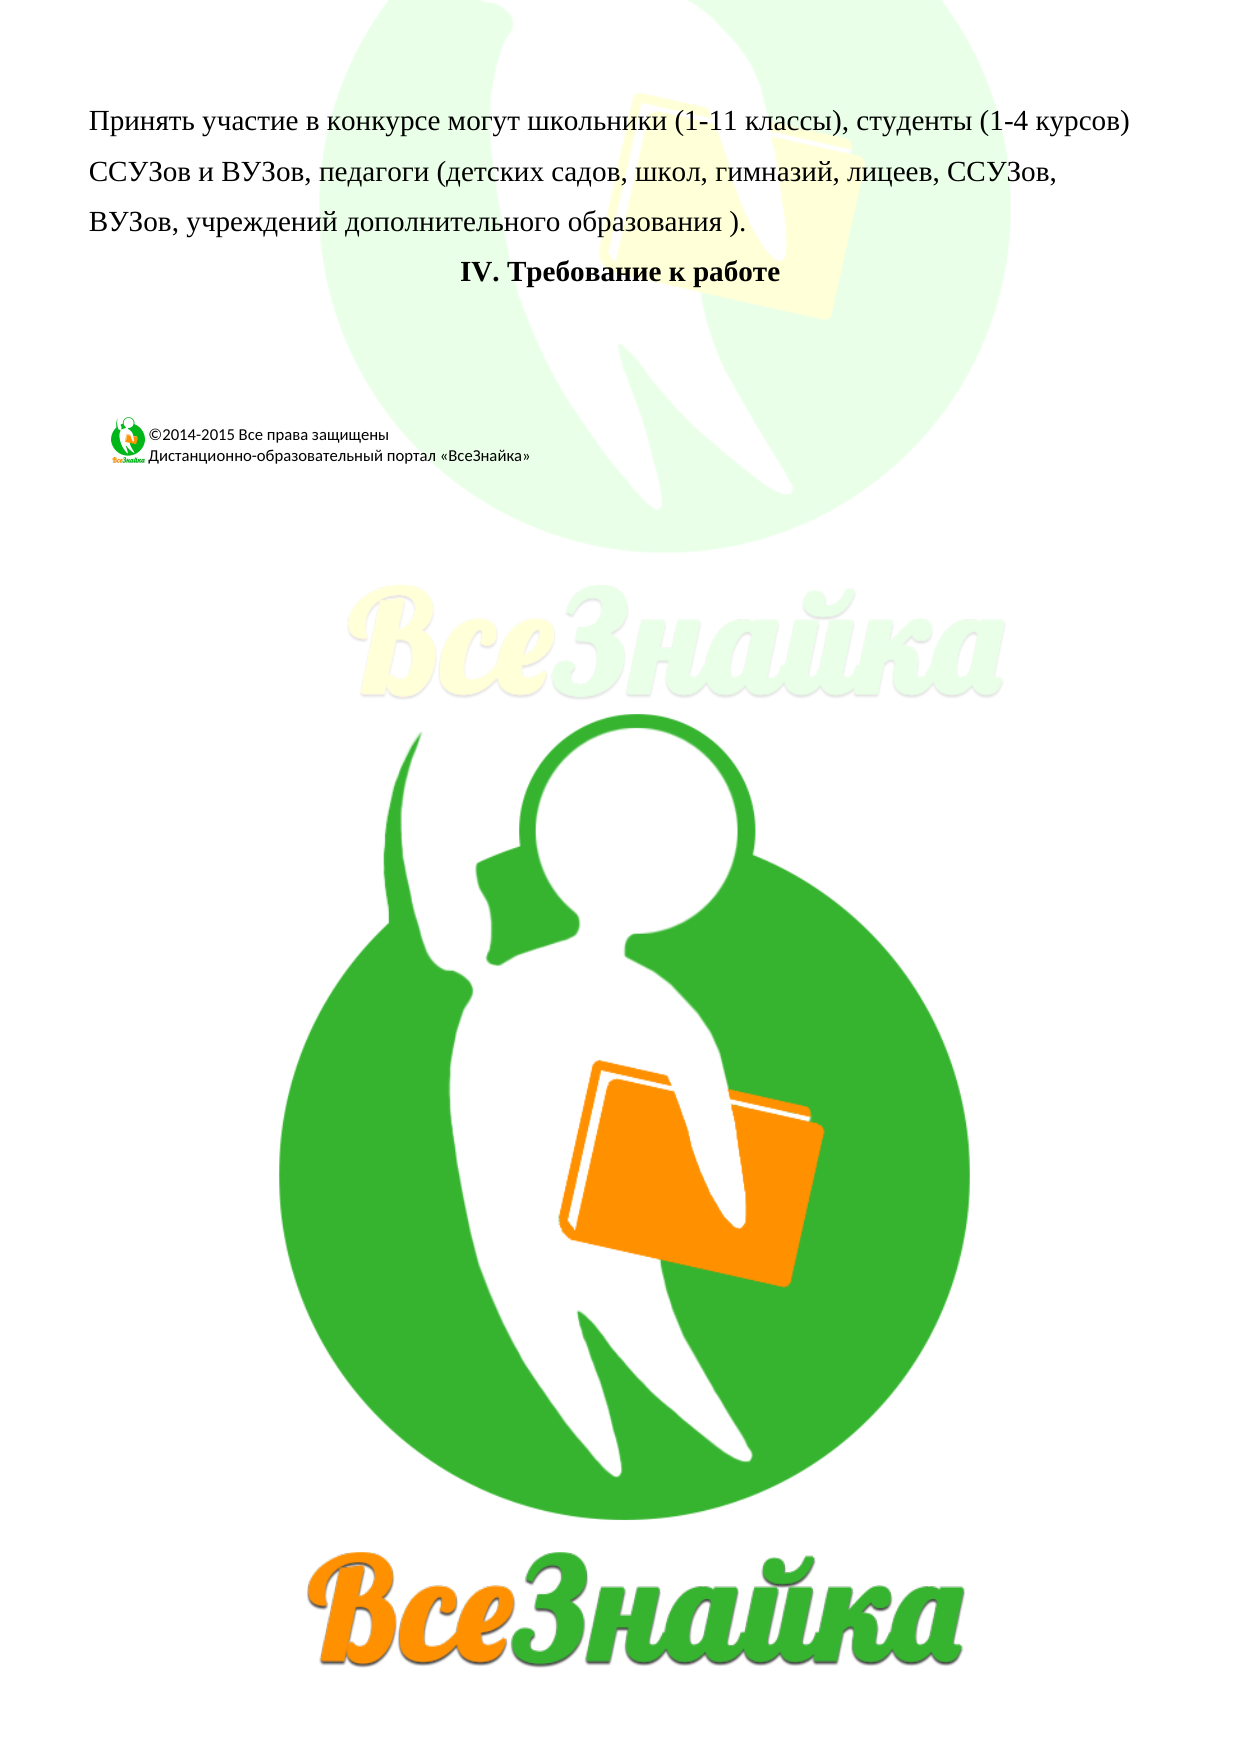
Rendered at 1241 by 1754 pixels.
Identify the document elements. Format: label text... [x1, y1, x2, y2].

text Принять участие в конкурсе могут школьники (1-11 классы), студенты (1-4 курсов) ССУЗов и ВУЗов, педагоги (детских садов, школ, гимназий, лицеев, ССУЗов, ВУЗов, учреждений дополнительного образования ). [88, 103, 1152, 237]
picture [177, 465, 1071, 1681]
text IV. Требование к работе [88, 254, 1152, 288]
picture [106, 405, 149, 478]
